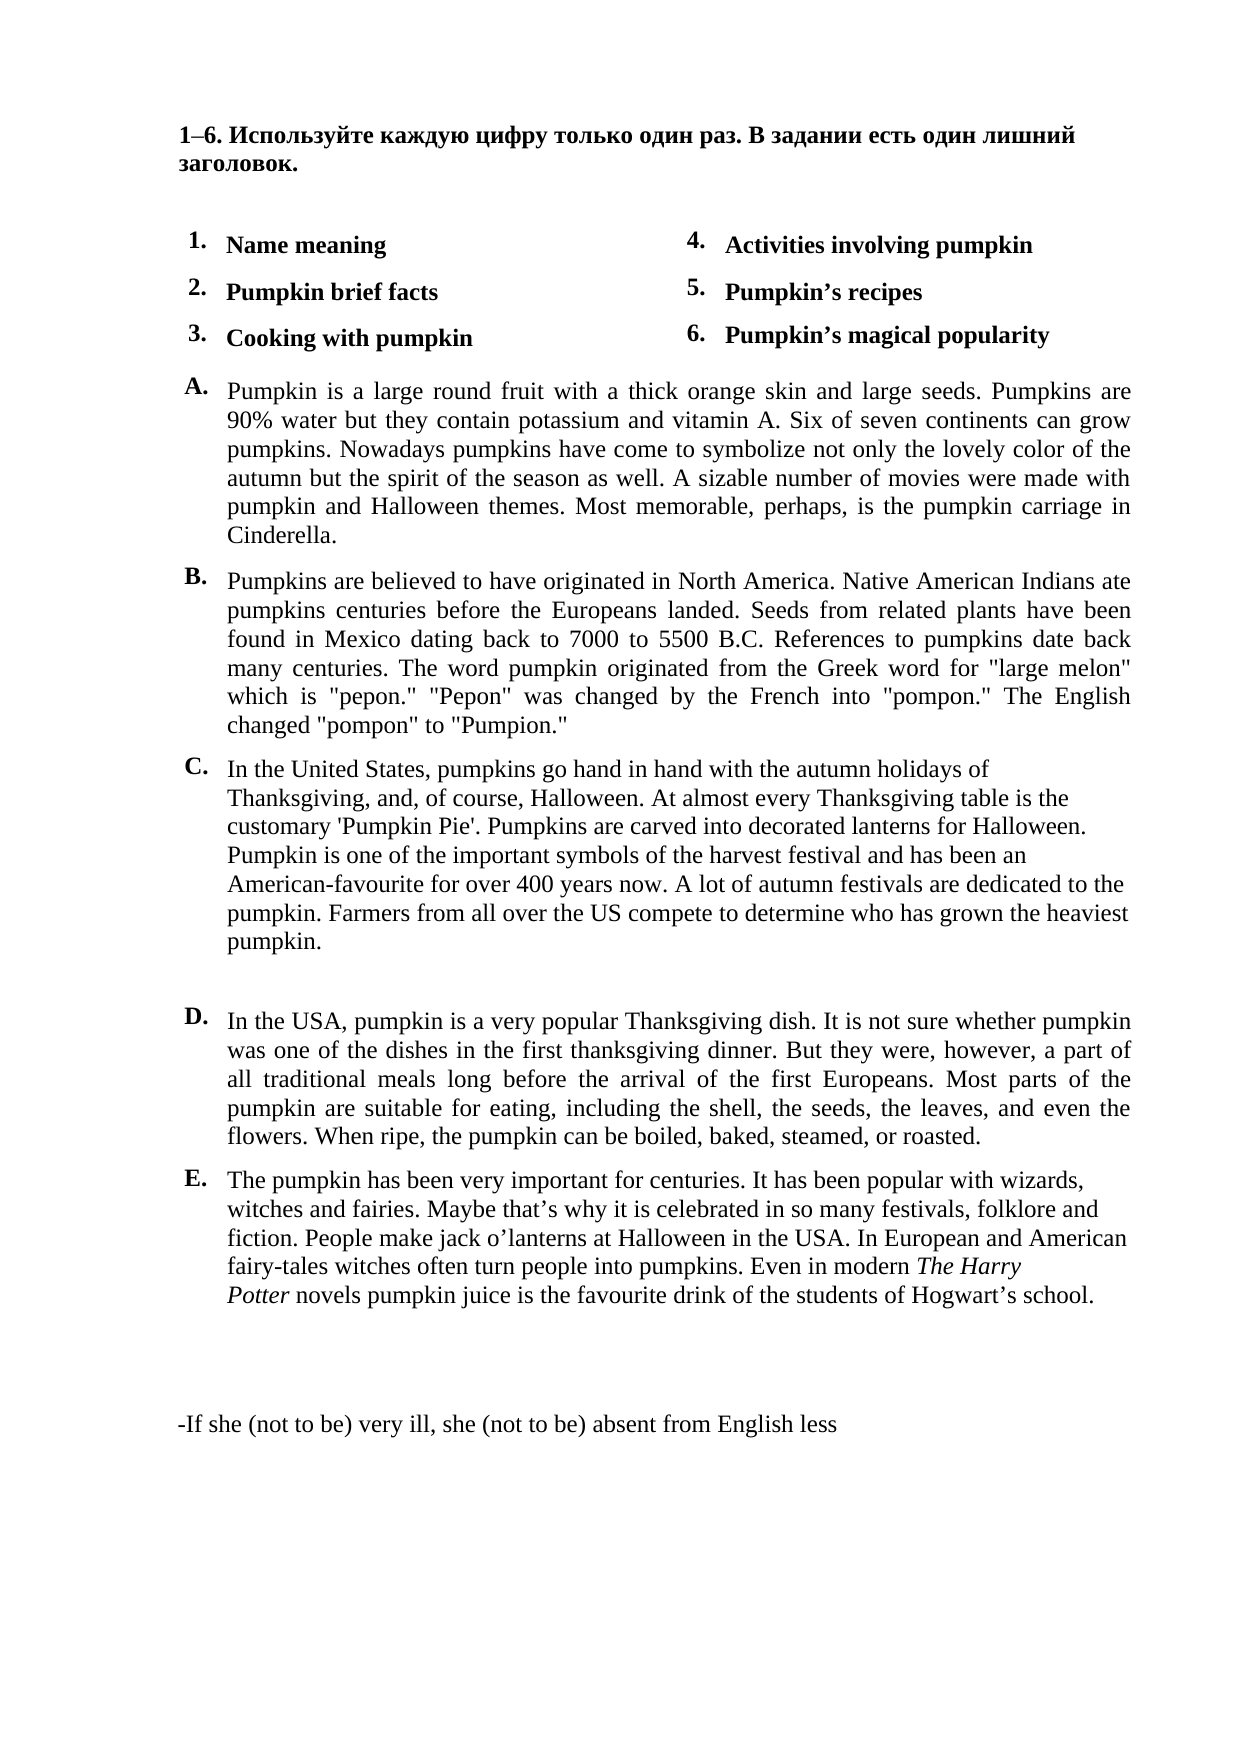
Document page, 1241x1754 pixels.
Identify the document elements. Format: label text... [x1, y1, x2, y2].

text -If she (not to be) very ill, she (not to be) absent from English less [177, 1409, 1152, 1437]
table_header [177, 118, 1152, 215]
table_header [177, 215, 1152, 1355]
